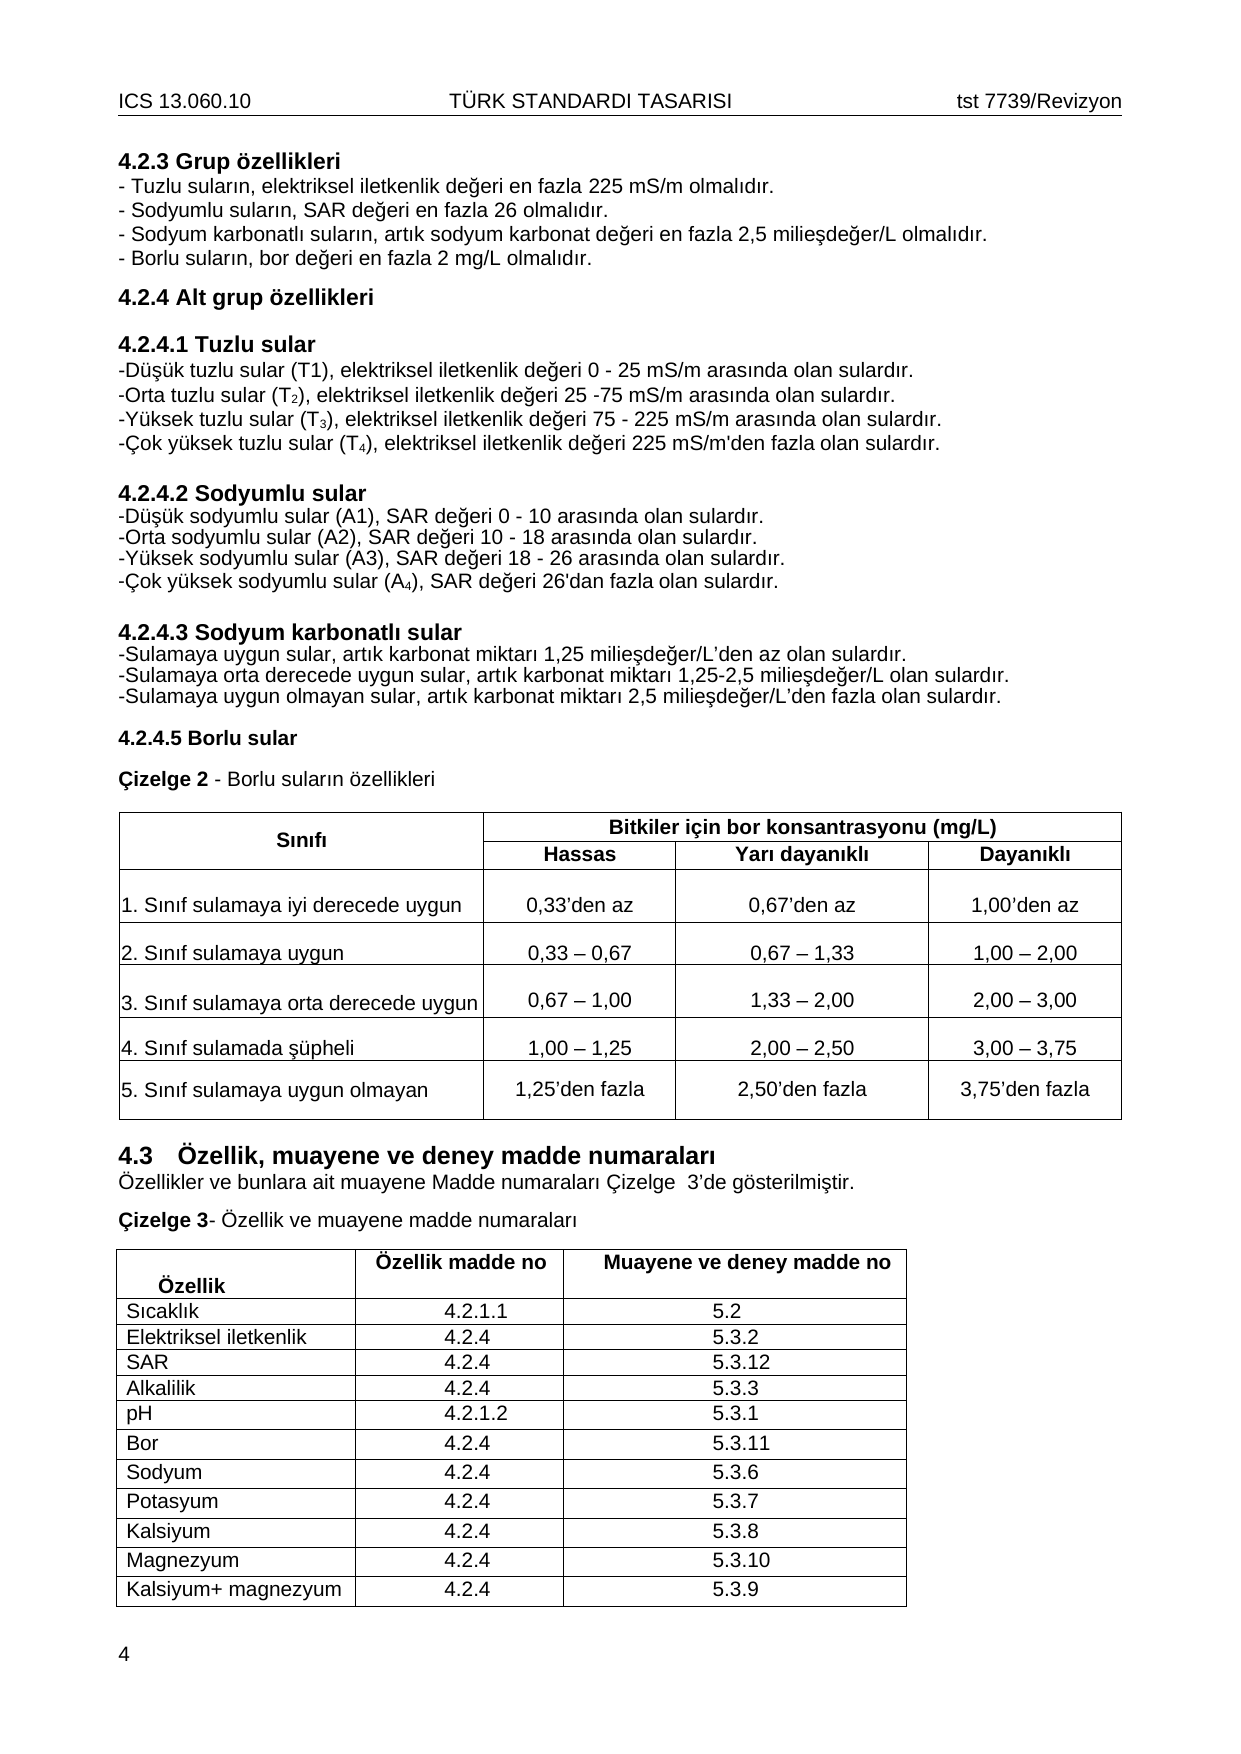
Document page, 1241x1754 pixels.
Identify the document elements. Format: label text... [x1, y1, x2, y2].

table_cell 4. Sınıf sulamada şüpheli [120, 1018, 483, 1060]
text Özellikler ve bunlara ait muayene Madde numaraları Çizelge 3’de gösterilmiştir. [118, 1170, 1122, 1194]
table_cell 4.2.4 [356, 1430, 563, 1459]
table_cell Kalsiyum [117, 1519, 355, 1547]
text - Sodyumlu suların, SAR değeri en fazla 26 olmalıdır. [118, 198, 1122, 222]
text -Düşük sodyumlu sular (A1), SAR değeri 0 - 10 arasında olan sulardır. [118, 507, 1122, 527]
table_cell 4.2.4 [356, 1376, 563, 1400]
table_cell 3,00 – 3,75 [929, 1018, 1121, 1060]
table_cell Kalsiyum+ magnezyum [117, 1577, 355, 1606]
text Çizelge 3- Özellik ve muayene madde numaraları [208, 1208, 1122, 1232]
table_cell 5.3.2 [564, 1325, 906, 1349]
table_header Bitkiler için bor konsantrasyonu (mg/L) [484, 813, 1121, 841]
table_cell 4.2.4 [356, 1577, 563, 1606]
text -Orta tuzlu sular (T2), elektriksel iletkenlik değeri 25 -75 mS/m arasında olan sulardır. [118, 382, 1122, 407]
table_cell Dayanıklı [929, 842, 1121, 869]
table_cell 5.2 [564, 1299, 906, 1323]
table_cell 0,33 – 0,67 [484, 923, 675, 964]
table_cell 5.3.10 [564, 1548, 906, 1576]
table_cell 4.2.4 [356, 1325, 563, 1349]
table_cell Bor [117, 1430, 355, 1459]
table_cell 2,00 – 2,50 [676, 1018, 928, 1060]
subtitle 4.2.4 Alt grup özellikleri [118, 284, 1122, 311]
table_cell 0,67 – 1,33 [676, 923, 928, 964]
text - Sodyum karbonatlı suların, artık sodyum karbonat değeri en fazla 2,5 milieşdeğer/L olmalıdır. [118, 222, 1122, 246]
table_cell 4.2.4 [356, 1460, 563, 1488]
table_cell 5.3.3 [564, 1376, 906, 1400]
subtitle 4.2.4.1 Tuzlu sular [118, 331, 1122, 358]
text - Borlu suların, bor değeri en fazla 2 mg/L olmalıdır. [118, 246, 1122, 270]
table_cell 4.2.4 [356, 1489, 563, 1517]
text - Tuzlu suların, elektriksel iletkenlik değeri en fazla 225 mS/m olmalıdır. [118, 174, 1122, 198]
table_cell 5.3.8 [564, 1519, 906, 1547]
table_cell 3. Sınıf sulamaya orta derecede uygun [120, 965, 483, 1017]
table_cell 4.2.4 [356, 1548, 563, 1576]
table_cell Magnezyum [117, 1548, 355, 1576]
subtitle 4.2.4.3 Sodyum karbonatlı sular [118, 619, 1122, 645]
table_cell 1. Sınıf sulamaya iyi derecede uygun [120, 870, 483, 922]
table_cell 1,33 – 2,00 [676, 965, 928, 1017]
table_cell 5. Sınıf sulamaya uygun olmayan [120, 1061, 483, 1119]
table_cell 2. Sınıf sulamaya uygun [120, 923, 483, 964]
table_header Özellik [117, 1250, 355, 1298]
table_cell 4.2.4 [356, 1350, 563, 1374]
table_cell 4.2.1.1 [356, 1299, 563, 1323]
subtitle 4.3 Özellik, muayene ve deney madde numaraları [118, 1141, 1122, 1170]
table_cell 0,33’den az [484, 870, 675, 922]
table_cell 0,67 – 1,00 [484, 965, 675, 1017]
table_cell 1,25’den fazla [484, 1061, 675, 1119]
table_header Özellik madde no [356, 1250, 563, 1298]
text -Çok yüksek tuzlu sular (T4), elektriksel iletkenlik değeri 225 mS/m'den fazla olan sulardır. [118, 431, 1122, 455]
table_header Muayene ve deney madde no [564, 1250, 906, 1298]
table_cell 5.3.12 [564, 1350, 906, 1374]
table_cell 4.2.1.2 [356, 1401, 563, 1429]
text -Orta sodyumlu sular (A2), SAR değeri 10 - 18 arasında olan sulardır. [118, 527, 1122, 548]
text -Sulamaya uygun sular, artık karbonat miktarı 1,25 milieşdeğer/L’den az olan sulardır. [118, 645, 1122, 666]
table_cell Potasyum [117, 1489, 355, 1517]
text -Yüksek tuzlu sular (T3), elektriksel iletkenlik değeri 75 - 225 mS/m arasında olan sulardır. [118, 407, 1122, 431]
subtitle 4.2.4.2 Sodyumlu sular [118, 480, 1122, 507]
table_cell Hassas [484, 842, 675, 869]
table_cell 1,00 – 2,00 [929, 923, 1121, 964]
subtitle 4.2.3 Grup özellikleri [118, 148, 1122, 174]
table_cell 5.3.7 [564, 1489, 906, 1517]
table_cell 3,75’den fazla [929, 1061, 1121, 1119]
text -Çok yüksek sodyumlu sular (A4), SAR değeri 26'dan fazla olan sulardır. [118, 569, 1122, 594]
text -Yüksek sodyumlu sular (A3), SAR değeri 18 - 26 arasında olan sulardır. [118, 548, 1122, 569]
text Çizelge 2 - Borlu suların özellikleri [118, 770, 1122, 791]
table_cell 5.3.11 [564, 1430, 906, 1459]
text 4.2.4.5 Borlu sular [118, 728, 1122, 749]
table_cell 4.2.4 [356, 1519, 563, 1547]
text -Düşük tuzlu sular (T1), elektriksel iletkenlik değeri 0 - 25 mS/m arasında olan sulardır. [118, 358, 1122, 382]
table_cell 2,50’den fazla [676, 1061, 928, 1119]
table_cell 0,67’den az [676, 870, 928, 922]
table_cell pH [117, 1401, 355, 1429]
table_cell 1,00’den az [929, 870, 1121, 922]
table_cell SAR [117, 1350, 355, 1374]
table_cell 5.3.6 [564, 1460, 906, 1488]
table_cell Sıcaklık [117, 1299, 355, 1323]
table_cell Alkalilik [117, 1376, 355, 1400]
table_cell 2,00 – 3,00 [929, 965, 1121, 1017]
text -Sulamaya orta derecede uygun sular, artık karbonat miktarı 1,25-2,5 milieşdeğer/L olan sulardır. [118, 666, 1122, 687]
table_cell 5.3.9 [564, 1577, 906, 1606]
table_cell 1,00 – 1,25 [484, 1018, 675, 1060]
table_cell 5.3.1 [564, 1401, 906, 1429]
table_cell Sodyum [117, 1460, 355, 1488]
table_cell Yarı dayanıklı [676, 842, 928, 869]
table_header Sınıfı [120, 813, 483, 869]
table_cell Elektriksel iletkenlik [117, 1325, 355, 1349]
text -Sulamaya uygun olmayan sular, artık karbonat miktarı 2,5 milieşdeğer/L’den fazla olan sulardır. [118, 687, 1122, 707]
